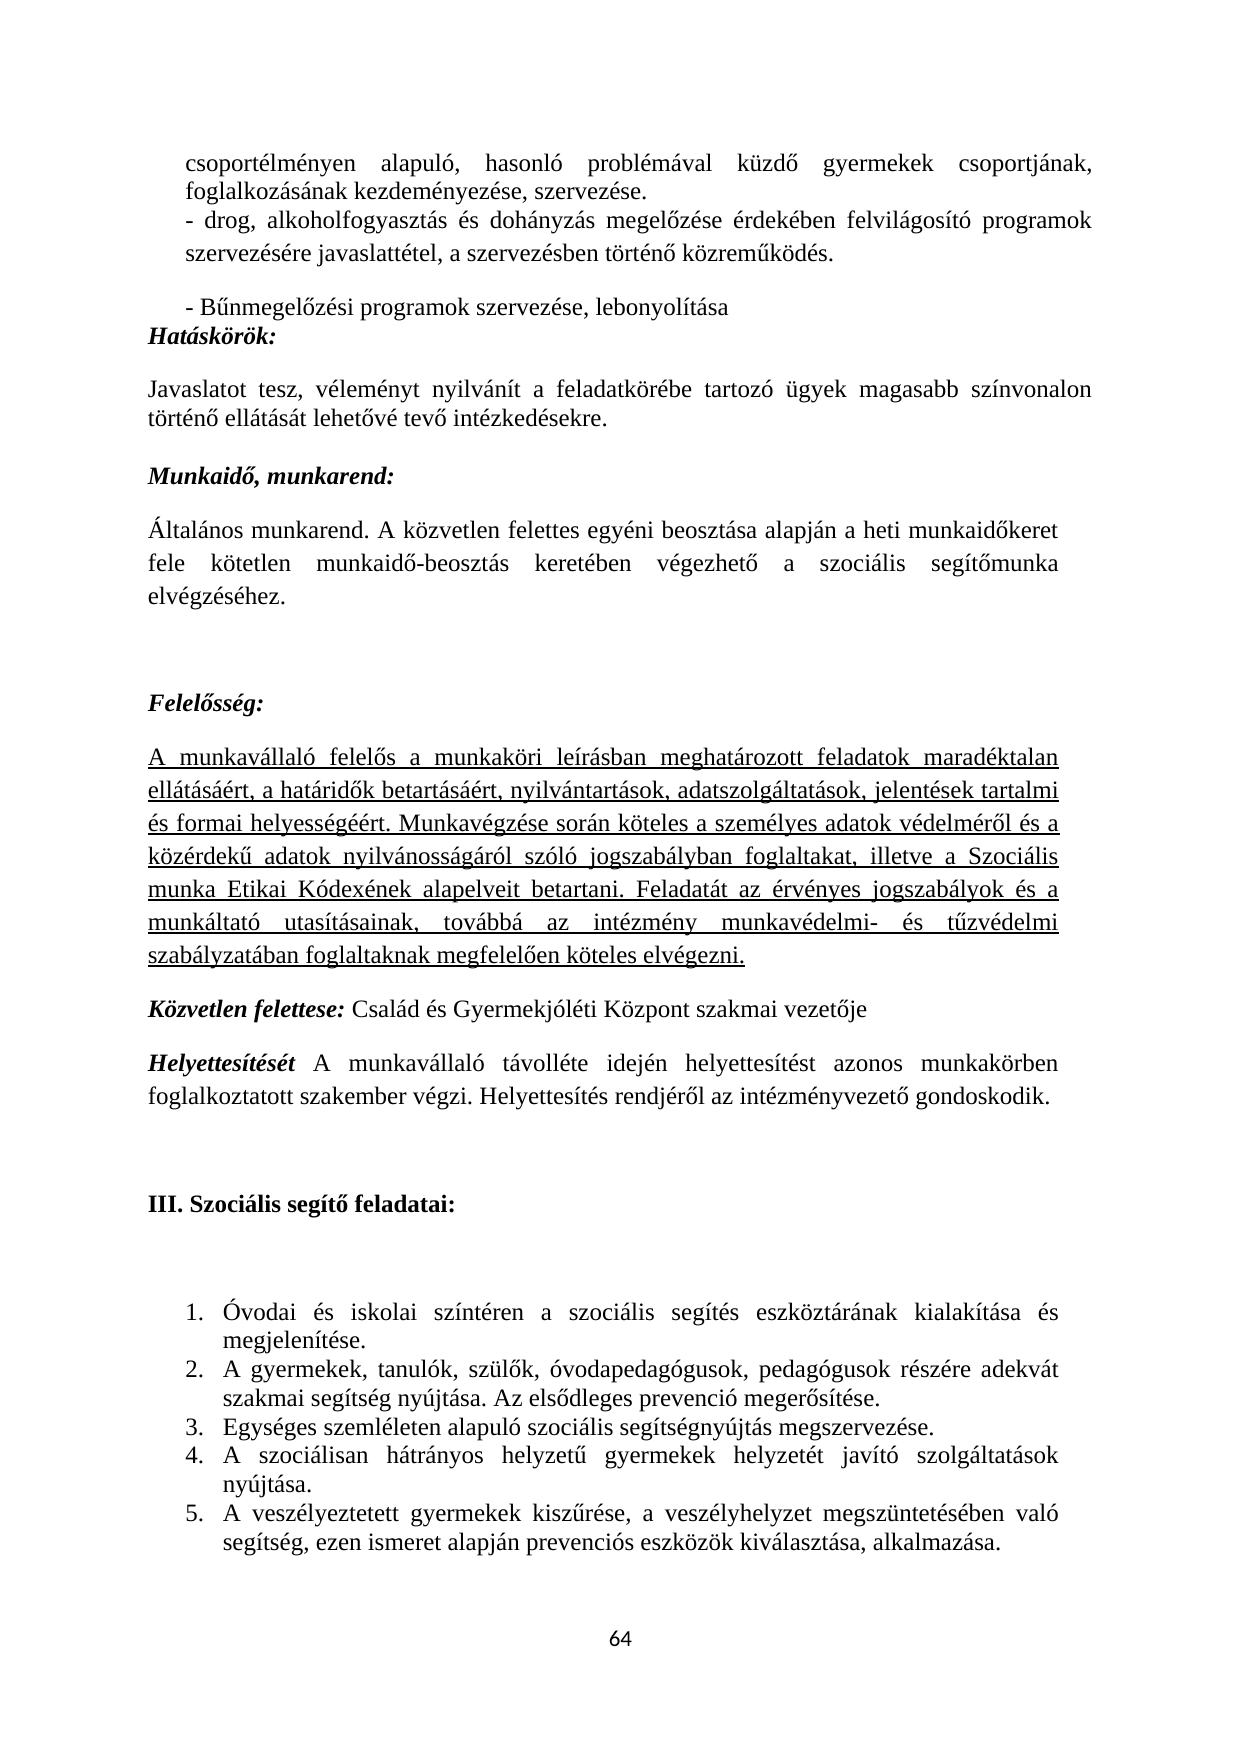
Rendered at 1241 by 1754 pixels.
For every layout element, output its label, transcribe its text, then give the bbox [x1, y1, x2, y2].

list Egységes szemléleten alapuló szociális segítségnyújtás megszervezése. [185, 1412, 1059, 1440]
text III. Szociális segítő feladatai: [148, 1189, 1059, 1218]
text Felelősség: [148, 688, 1059, 717]
text Általános munkarend. A közvetlen felettes egyéni beosztása alapján a heti munkaidőkeret fele kötetlen munkaidő-beosztás keretében végezhető a szociális segítőmunka elvégzéséhez. [148, 515, 1059, 609]
text Javaslatot tesz, véleményt nyilvánít a feladatkörébe tartozó ügyek magasabb színvonalon történő ellátását lehetővé tevő intézkedésekre. [148, 374, 1093, 432]
list A gyermekek, tanulók, szülők, óvodapedagógusok, pedagógusok részére adekvát szakmai segítség nyújtása. Az elsődleges prevenció megerősítése. [185, 1354, 1059, 1412]
text Munkaidő, munkarend: [148, 461, 1059, 489]
list A szociálisan hátrányos helyzetű gyermekek helyzetét javító szolgáltatások nyújtása. [185, 1440, 1059, 1498]
list Óvodai és iskolai színtéren a szociális segítés eszköztárának kialakítása és megjelenítése. [185, 1297, 1059, 1354]
text Hatáskörök: [148, 321, 1093, 349]
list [185, 148, 1093, 205]
text - drog, alkoholfogyasztás és dohányzás megelőzése érdekében felvilágosító programok szervezésére javaslattétel, a szervezésben történő közreműködés. [185, 205, 1093, 267]
text Helyettesítését A munkavállaló távolléte idején helyettesítést azonos munkakörben foglalkoztatott szakember végzi. Helyettesítés rendjéről az intézményvezető gondoskodik. [148, 1048, 1059, 1110]
text Közvetlen felettese: Család és Gyermekjóléti Központ szakmai vezetője [148, 994, 1059, 1023]
list - Bűnmegelőzési programok szervezése, lebonyolítása [185, 292, 1093, 321]
list A veszélyeztetett gyermekek kiszűrése, a veszélyhelyzet megszüntetésében való segítség, ezen ismeret alapján prevenciós eszközök kiválasztása, alkalmazása. [185, 1498, 1059, 1555]
